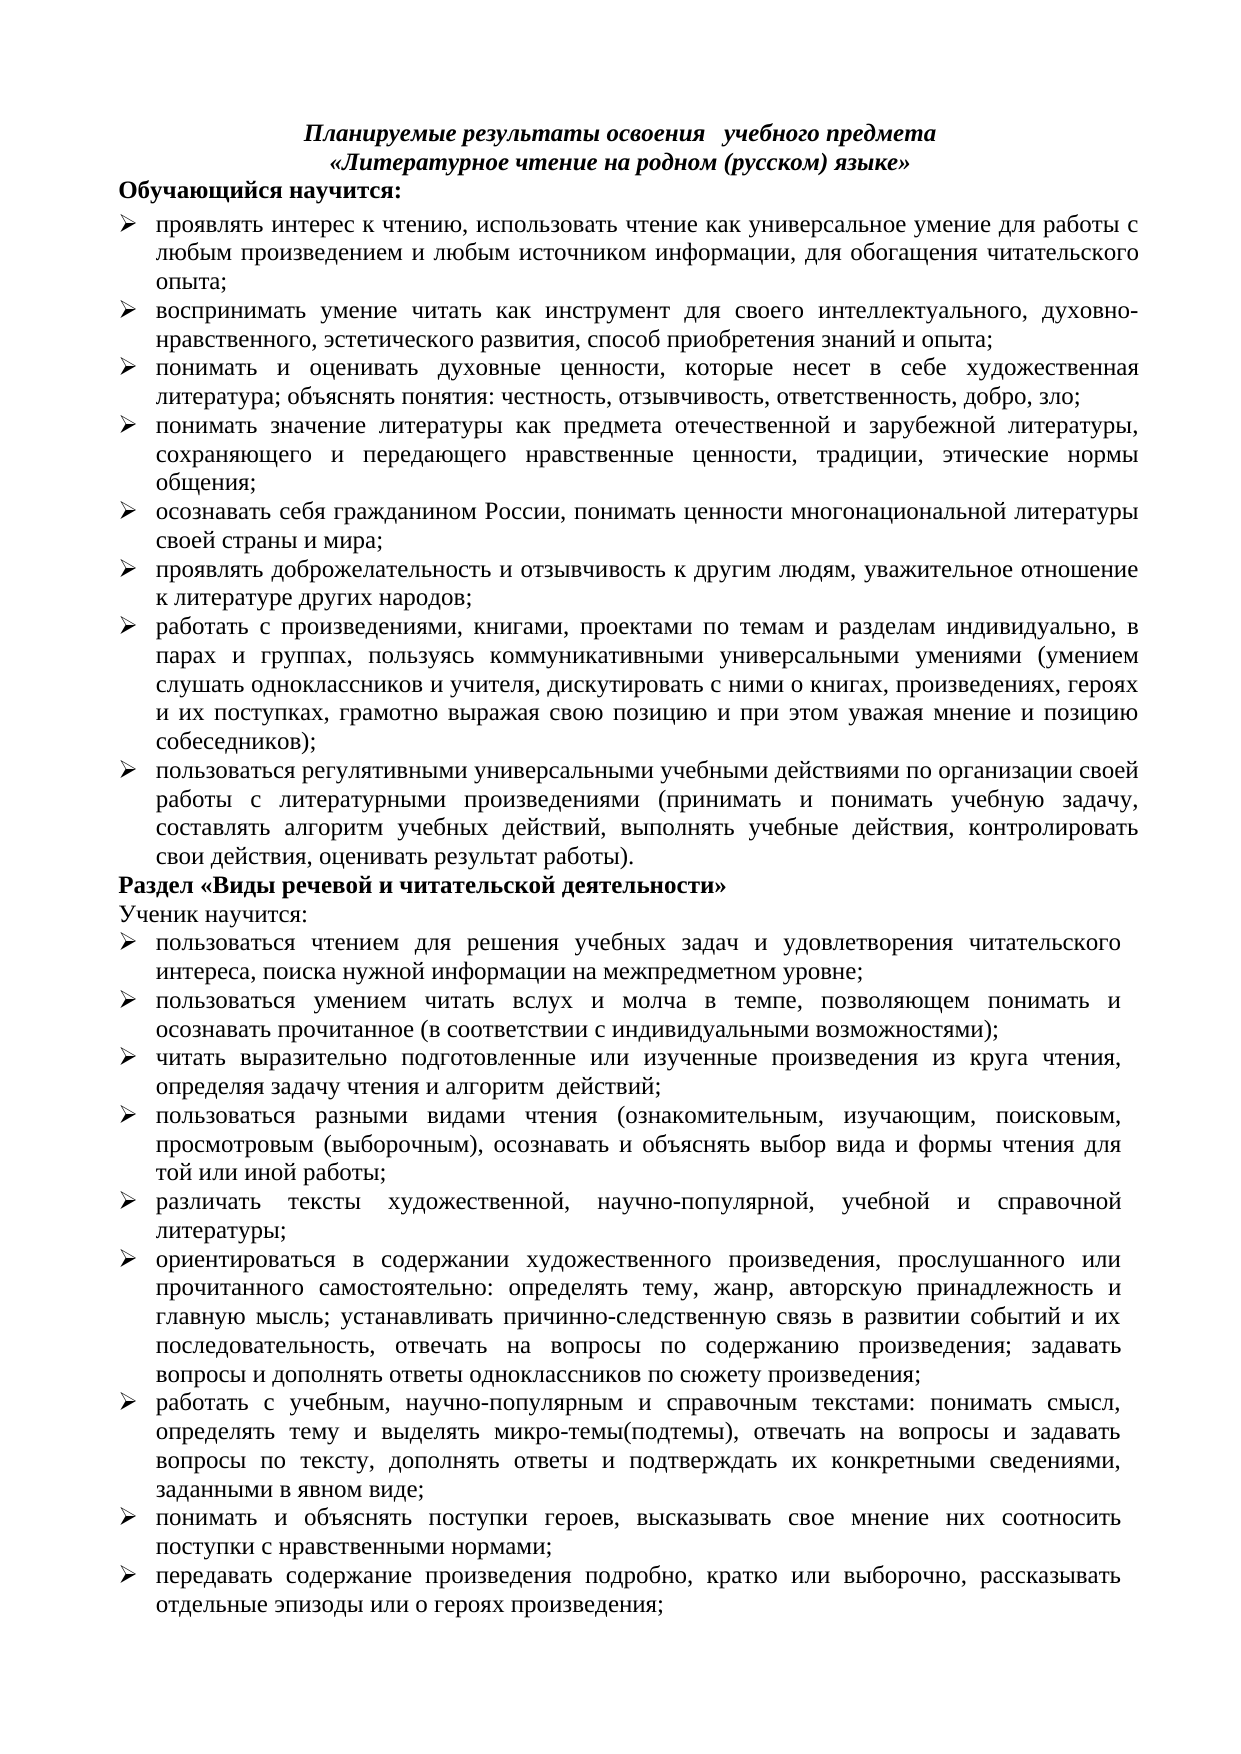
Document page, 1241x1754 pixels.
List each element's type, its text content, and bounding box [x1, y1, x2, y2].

list проявлять интерес к чтению, использовать чтение как универсальное умение для работы с любым произведением и любым источником информации, для обогащения читательского опыта; [118, 209, 1140, 295]
list пользоваться чтением для решения учебных задач и удовлетворения читательского интереса, поиска нужной информации на межпредметном уровне; [118, 927, 1122, 985]
list проявлять доброжелательность и отзывчивость к другим людям, уважительное отношение к литературе других народов; [118, 554, 1140, 611]
text Обучающийся научится: [118, 176, 1122, 204]
text «Литературное чтение на родном (русском) языке» [118, 147, 1122, 176]
text Планируемые результаты освоения учебного предмета [118, 118, 1122, 147]
list работать с учебным, научно-популярным и справочным текстами: понимать смысл, определять тему и выделять микро-темы(подтемы), отвечать на вопросы и задавать вопросы по тексту, дополнять ответы и подтверждать их конкретными сведениями, заданными в явном виде; [118, 1387, 1122, 1502]
list осознавать себя гражданином России, понимать ценности многонациональной литературы своей страны и мира; [118, 496, 1140, 554]
list понимать значение литературы как предмета отечественной и зарубежной литературы, сохраняющего и передающего нравственные ценности, традиции, этические нормы общения; [118, 410, 1140, 496]
list пользоваться умением читать вслух и молча в темпе, позволяющем понимать и осознавать прочитанное (в соответствии с индивидуальными возможностями); [118, 985, 1122, 1042]
list ориентироваться в содержании художественного произведения, прослушанного или прочитанного самостоятельно: определять тему, жанр, авторскую принадлежность и главную мысль; устанавливать причинно-следственную связь в развитии событий и их последовательность, отвечать на вопросы по содержанию произведения; задавать вопросы и дополнять ответы одноклассников по сюжету произведения; [118, 1244, 1122, 1387]
list пользоваться регулятивными универсальными учебными действиями по организации своей работы с литературными произведениями (принимать и понимать учебную задачу, составлять алгоритм учебных действий, выполнять учебные действия, контролировать свои действия, оценивать результат работы). [118, 755, 1140, 870]
list читать выразительно подготовленные или изученные произведения из круга чтения, определяя задачу чтения и алгоритм действий; [118, 1042, 1122, 1100]
list воспринимать умение читать как инструмент для своего интеллектуального, духовно-нравственного, эстетического развития, способ приобретения знаний и опыта; [118, 295, 1140, 352]
list пользоваться разными видами чтения (ознакомительным, изучающим, поисковым, просмотровым (выборочным), осознавать и объяснять выбор вида и формы чтения для той или иной работы; [118, 1100, 1122, 1186]
list понимать и оценивать духовные ценности, которые несет в себе художественная литература; объяснять понятия: честность, отзывчивость, ответственность, добро, зло; [118, 352, 1140, 410]
text Раздел «Виды речевой и читательской деятельности» [118, 870, 1122, 899]
list различать тексты художественной, научно-популярной, учебной и справочной литературы; [118, 1186, 1122, 1244]
list работать с произведениями, книгами, проектами по темам и разделам индивидуально, в парах и группах, пользуясь коммуникативными универсальными умениями (умением слушать одноклассников и учителя, дискутировать с ними о книгах, произведениях, героях и их поступках, грамотно выражая свою позицию и при этом уважая мнение и позицию собеседников); [118, 611, 1140, 755]
list передавать содержание произведения подробно, кратко или выборочно, рассказывать отдельные эпизоды или о героях произведения; [118, 1560, 1122, 1617]
text Ученик научится: [118, 899, 1122, 927]
list понимать и объяснять поступки героев, высказывать свое мнение них соотносить поступки с нравственными нормами; [118, 1502, 1122, 1560]
